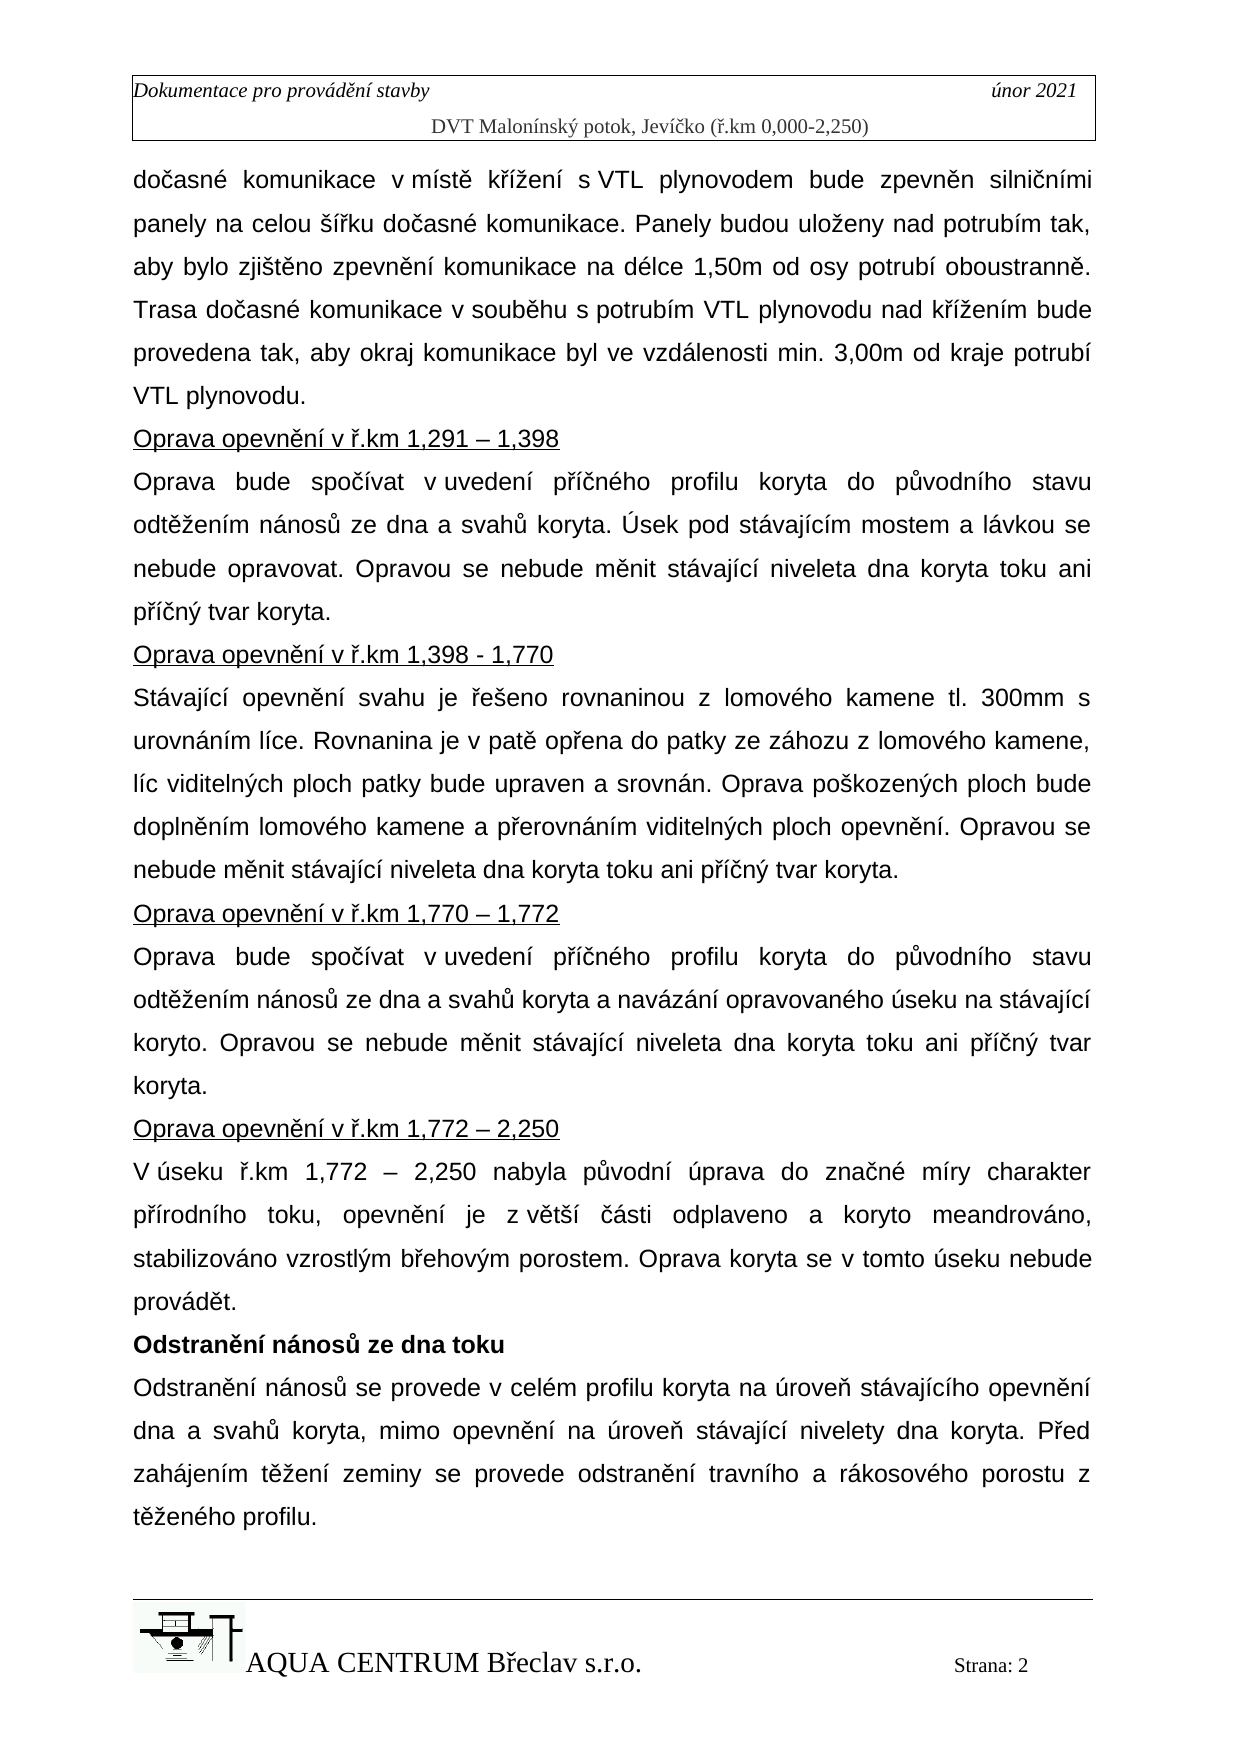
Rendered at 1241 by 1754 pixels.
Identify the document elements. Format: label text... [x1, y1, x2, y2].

text Oprava bude spočívat v uvedení příčného profilu koryta do původního stavu odtěžením nánosů ze dna a svahů koryta. Úsek pod stávajícím mostem a lávkou se nebude opravovat. Opravou se nebude měnit stávající niveleta dna koryta toku ani příčný tvar koryta. [133, 467, 1093, 625]
text Odstranění nánosů ze dna toku [133, 1330, 1093, 1358]
text Stávající opevnění svahu je řešeno rovnaninou z lomového kamene tl. 300mm s urovnáním líce. Rovnanina je v patě opřena do patky ze záhozu z lomového kamene, líc viditelných ploch patky bude upraven a srovnán. Oprava poškozených ploch bude doplněním lomového kamene a přerovnáním viditelných ploch opevnění. Opravou se nebude měnit stávající niveleta dna koryta toku ani příčný tvar koryta. [133, 683, 1093, 884]
text Odstranění nánosů se provede v celém profilu koryta na úroveň stávajícího opevnění dna a svahů koryta, mimo opevnění na úroveň stávající nivelety dna koryta. Před zahájením těžení zeminy se provede odstranění travního a rákosového porostu z těženého profilu. [133, 1373, 1093, 1531]
picture [132, 1602, 246, 1673]
text Oprava bude spočívat v uvedení příčného profilu koryta do původního stavu odtěžením nánosů ze dna a svahů koryta a navázání opravovaného úseku na stávající koryto. Opravou se nebude měnit stávající niveleta dna koryta toku ani příčný tvar koryta. [133, 942, 1093, 1100]
text Oprava opevnění v ř.km 1,770 – 1,772 [133, 898, 1093, 927]
text V úseku ř.km 1,772 – 2,250 nabyla původní úprava do značné míry charakter přírodního toku, opevnění je z větší části odplaveno a koryto meandrováno, stabilizováno vzrostlým břehovým porostem. Oprava koryta se v tomto úseku nebude provádět. [133, 1157, 1093, 1315]
text Oprava opevnění v ř.km 1,772 – 2,250 [133, 1114, 1093, 1143]
text Oprava opevnění v ř.km 1,398 - 1,770 [133, 640, 1093, 668]
text Oprava opevnění v ř.km 1,291 – 1,398 [133, 424, 1093, 453]
